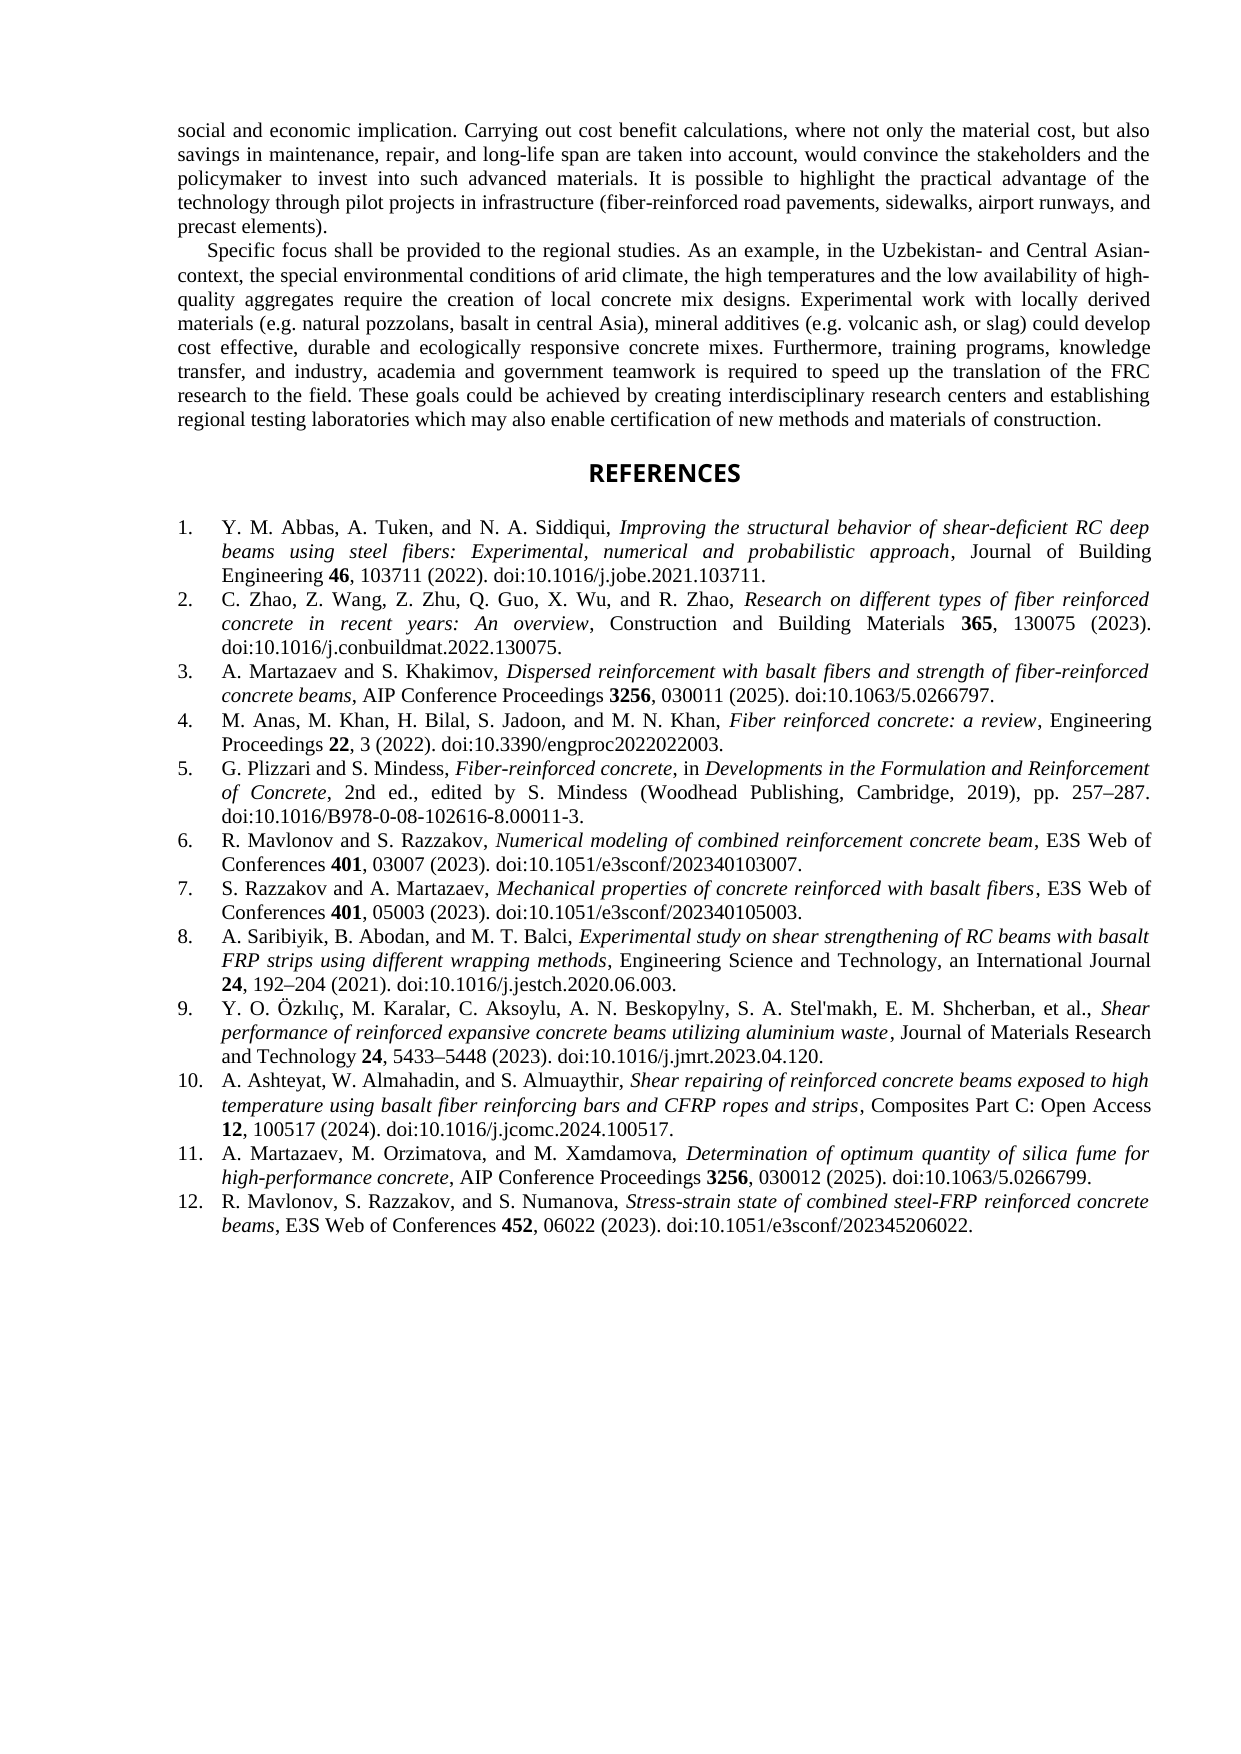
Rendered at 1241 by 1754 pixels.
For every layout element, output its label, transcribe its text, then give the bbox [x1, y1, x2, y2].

list A. Martazaev and S. Khakimov, Dispersed reinforcement with basalt fibers and strength of fiber-reinforced concrete beams, AIP Conference Proceedings 3256, 030011 (2025). doi:10.1063/5.0266797. [177, 659, 1152, 707]
list A. Saribiyik, B. Abodan, and M. T. Balci, Experimental study on shear strengthening of RC beams with basalt FRP strips using different wrapping methods, Engineering Science and Technology, an International Journal 24, 192–204 (2021). doi:10.1016/j.jestch.2020.06.003. [177, 924, 1152, 996]
list Y. O. Özkılıç, M. Karalar, C. Aksoylu, A. N. Beskopylny, S. A. Stel'makh, E. M. Shcherban, et al., Shear performance of reinforced expansive concrete beams utilizing aluminium waste, Journal of Materials Research and Technology 24, 5433–5448 (2023). doi:10.1016/j.jmrt.2023.04.120. [177, 996, 1152, 1068]
list R. Mavlonov and S. Razzakov, Numerical modeling of combined reinforcement concrete beam, E3S Web of Conferences 401, 03007 (2023). doi:10.1051/e3sconf/202340103007. [177, 828, 1152, 876]
list A. Ashteyat, W. Almahadin, and S. Almuaythir, Shear repairing of reinforced concrete beams exposed to high temperature using basalt fiber reinforcing bars and CFRP ropes and strips, Composites Part C: Open Access 12, 100517 (2024). doi:10.1016/j.jcomc.2024.100517. [177, 1068, 1152, 1141]
list R. Mavlonov, S. Razzakov, and S. Numanova, Stress-strain state of combined steel-FRP reinforced concrete beams, E3S Web of Conferences 452, 06022 (2023). doi:10.1051/e3sconf/202345206022. [177, 1189, 1152, 1237]
list G. Plizzari and S. Mindess, Fiber-reinforced concrete, in Developments in the Formulation and Reinforcement of Concrete, 2nd ed., edited by S. Mindess (Woodhead Publishing, Cambridge, 2019), pp. 257–287. doi:10.1016/B978-0-08-102616-8.00011-3. [177, 756, 1152, 828]
list A. Martazaev, M. Orzimatova, and M. Xamdamova, Determination of optimum quantity of silica fume for high-performance concrete, AIP Conference Proceedings 3256, 030012 (2025). doi:10.1063/5.0266799. [177, 1141, 1152, 1189]
text Specific focus shall be provided to the regional studies. As an example, in the Uzbekistan- and Central Asian- context, the special environmental conditions of arid climate, the high temperatures and the low availability of high-quality aggregates require the creation of local concrete mix designs. Experimental work with locally derived materials (e.g. natural pozzolans, basalt in central Asia), mineral additives (e.g. volcanic ash, or slag) could develop cost effective, durable and ecologically responsive concrete mixes. Furthermore, training programs, knowledge transfer, and industry, academia and government teamwork is required to speed up the translation of the FRC research to the field. These goals could be achieved by creating interdisciplinary research centers and establishing regional testing laboratories which may also enable certification of new methods and materials of construction. [177, 238, 1152, 431]
list Y. M. Abbas, A. Tuken, and N. A. Siddiqui, Improving the structural behavior of shear-deficient RC deep beams using steel fibers: Experimental, numerical and probabilistic approach, Journal of Building Engineering 46, 103711 (2022). doi:10.1016/j.jobe.2021.103711. [177, 515, 1152, 587]
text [177, 118, 1152, 238]
list C. Zhao, Z. Wang, Z. Zhu, Q. Guo, X. Wu, and R. Zhao, Research on different types of fiber reinforced concrete in recent years: An overview, Construction and Building Materials 365, 130075 (2023). doi:10.1016/j.conbuildmat.2022.130075. [177, 587, 1152, 659]
list M. Anas, M. Khan, H. Bilal, S. Jadoon, and M. N. Khan, Fiber reinforced concrete: a review, Engineering Proceedings 22, 3 (2022). doi:10.3390/engproc2022022003. [177, 707, 1152, 756]
subtitle REFERENCES [177, 456, 1152, 490]
list S. Razzakov and A. Martazaev, Mechanical properties of concrete reinforced with basalt fibers, E3S Web of Conferences 401, 05003 (2023). doi:10.1051/e3sconf/202340105003. [177, 876, 1152, 924]
